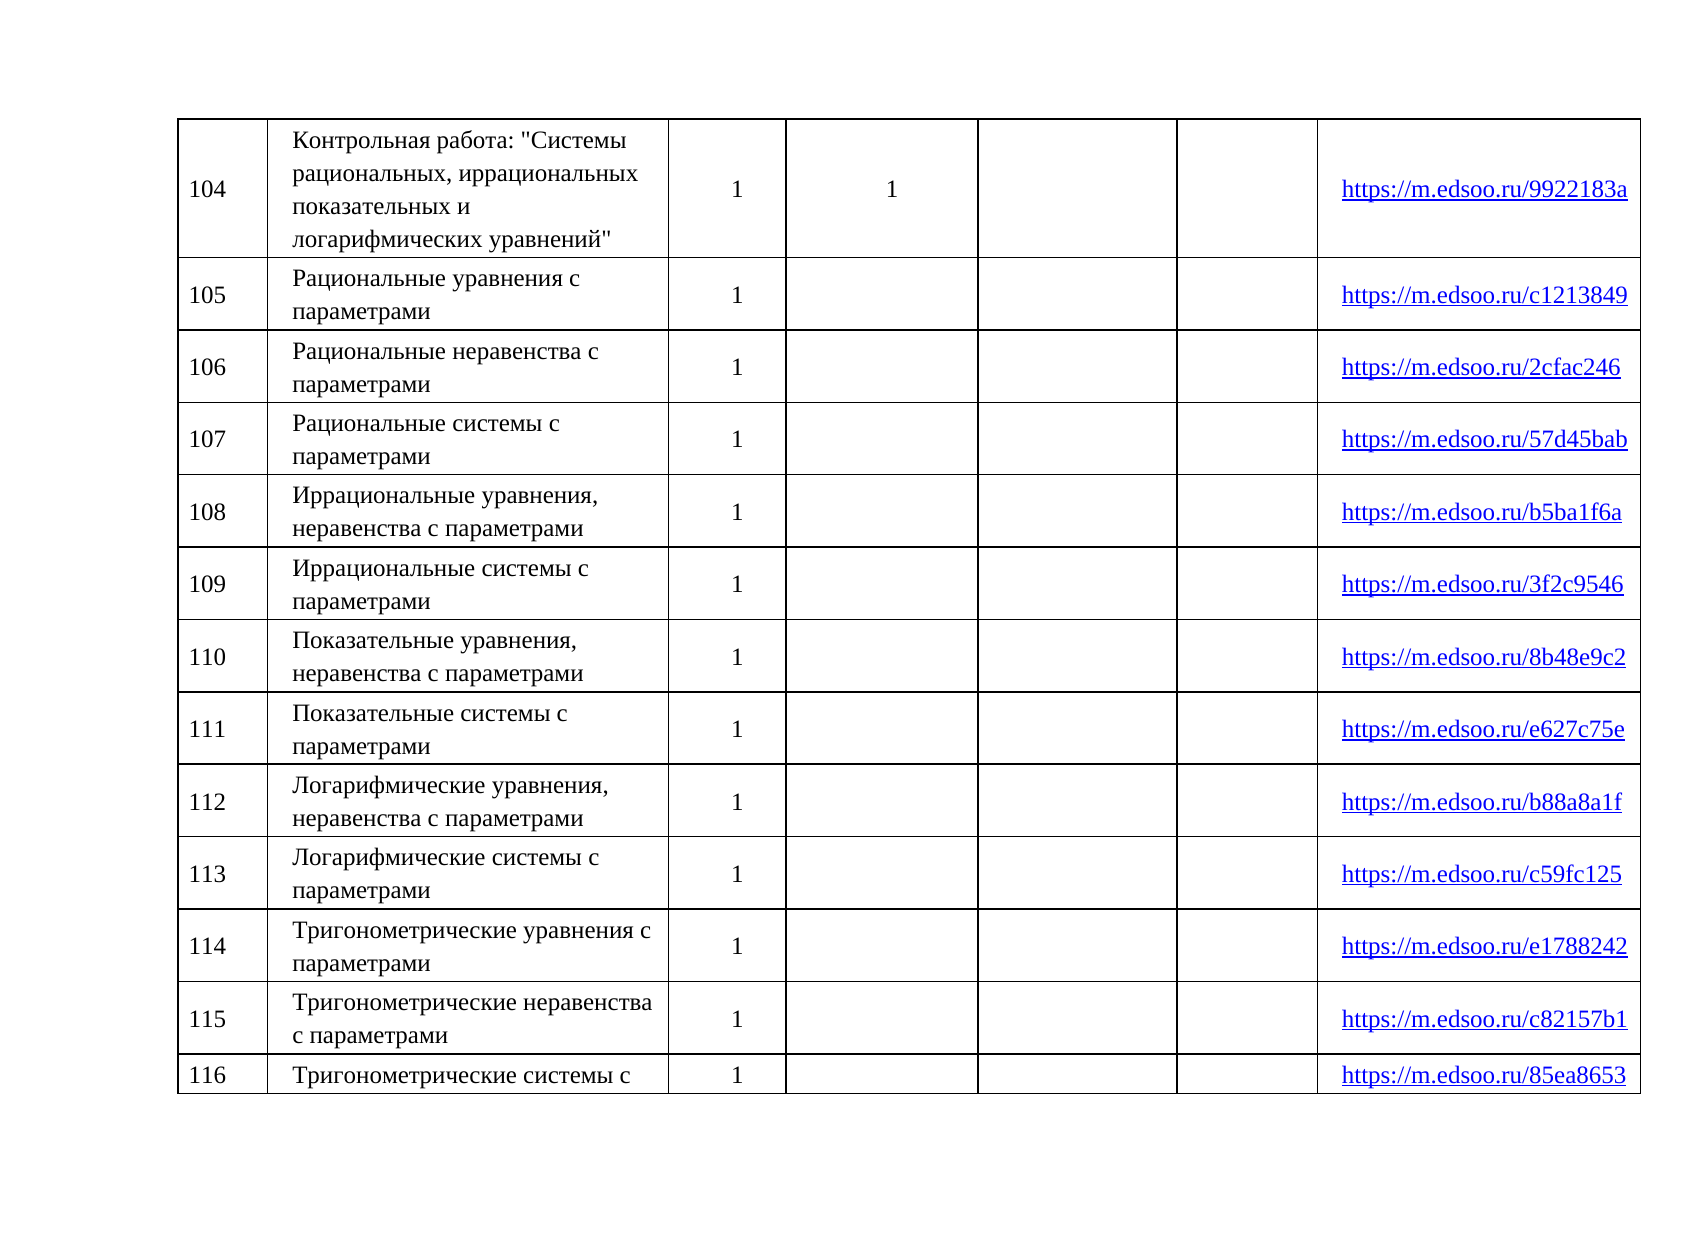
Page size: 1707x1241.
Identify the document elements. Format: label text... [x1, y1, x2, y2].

table_cell [1178, 620, 1317, 691]
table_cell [1318, 1055, 1640, 1093]
table_cell 1 [669, 258, 785, 329]
table_cell [787, 548, 977, 618]
table_cell [787, 403, 977, 474]
table_cell [1178, 331, 1317, 401]
table_cell [979, 982, 1176, 1053]
table_cell 1 [669, 982, 785, 1053]
table_cell [787, 837, 977, 908]
table_cell [1178, 693, 1317, 763]
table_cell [268, 1055, 668, 1093]
table_cell [1178, 1055, 1317, 1093]
table_cell [1178, 403, 1317, 474]
table_cell https://m.edsoo.ru/b88a8a1f [1318, 765, 1640, 836]
table_cell [787, 765, 977, 836]
table_cell [1178, 910, 1317, 981]
table_cell 1 [787, 120, 977, 257]
table_cell 104 [179, 120, 267, 257]
table_cell [787, 910, 977, 981]
table_cell https://m.edsoo.ru/c82157b1 [1318, 982, 1640, 1053]
table_cell 1 [669, 693, 785, 763]
table_cell [979, 475, 1176, 546]
table_cell [979, 120, 1176, 257]
table_cell https://m.edsoo.ru/b5ba1f6a [1318, 475, 1640, 546]
table_cell 1 [669, 910, 785, 981]
table_cell Иррациональные системы с параметрами [268, 548, 668, 618]
table_cell 1 [669, 331, 785, 401]
table_cell [787, 258, 977, 329]
table_cell Показательные уравнения, неравенства с параметрами [268, 620, 668, 691]
table_cell [787, 693, 977, 763]
table_cell [1178, 120, 1317, 257]
table_cell 105 [179, 258, 267, 329]
table_cell Логарифмические системы с параметрами [268, 837, 668, 908]
table_cell 1 [669, 475, 785, 546]
table_cell [787, 1055, 977, 1093]
table_cell [979, 693, 1176, 763]
table_cell [1178, 475, 1317, 546]
table_cell https://m.edsoo.ru/e627c75e [1318, 693, 1640, 763]
table_cell [1178, 765, 1317, 836]
table_cell 1 [669, 837, 785, 908]
table_cell 110 [179, 620, 267, 691]
table_cell [1178, 548, 1317, 618]
table_cell 1 [669, 1055, 785, 1093]
table_cell [979, 620, 1176, 691]
table_cell [979, 1055, 1176, 1093]
table_cell 1 [669, 403, 785, 474]
table_cell https://m.edsoo.ru/c59fc125 [1318, 837, 1640, 908]
table_cell Контрольная работа: "Системы рациональных, иррациональных показательных и логарифмических уравнений" [268, 120, 668, 257]
table_cell [787, 620, 977, 691]
table_cell 109 [179, 548, 267, 618]
table_cell https://m.edsoo.ru/9922183a [1318, 120, 1640, 257]
table_cell [787, 982, 977, 1053]
table_cell [1178, 982, 1317, 1053]
table_cell 107 [179, 403, 267, 474]
table_cell 1 [669, 548, 785, 618]
table_cell 108 [179, 475, 267, 546]
table_cell 1 [669, 620, 785, 691]
table_cell https://m.edsoo.ru/c1213849 [1318, 258, 1640, 329]
table_cell 111 [179, 693, 267, 763]
table_cell [1178, 258, 1317, 329]
table_cell 1 [669, 765, 785, 836]
table_cell 116 [179, 1055, 267, 1093]
table_cell Показательные системы с параметрами [268, 693, 668, 763]
table_cell https://m.edsoo.ru/3f2c9546 [1318, 548, 1640, 618]
table_cell [787, 331, 977, 401]
table_cell Логарифмические уравнения, неравенства с параметрами [268, 765, 668, 836]
table_cell 1 [669, 120, 785, 257]
table_cell 114 [179, 910, 267, 981]
table_cell https://m.edsoo.ru/2cfac246 [1318, 331, 1640, 401]
table_cell [979, 910, 1176, 981]
table_cell [787, 475, 977, 546]
table_cell [979, 258, 1176, 329]
table_cell https://m.edsoo.ru/57d45bab [1318, 403, 1640, 474]
table_cell [979, 548, 1176, 618]
table_cell Рациональные уравнения с параметрами [268, 258, 668, 329]
table_cell [979, 765, 1176, 836]
table_cell https://m.edsoo.ru/e1788242 [1318, 910, 1640, 981]
table_cell 115 [179, 982, 267, 1053]
table_cell 113 [179, 837, 267, 908]
table_cell Рациональные неравенства с параметрами [268, 331, 668, 401]
table_cell 106 [179, 331, 267, 401]
table_cell https://m.edsoo.ru/8b48e9c2 [1318, 620, 1640, 691]
table_cell 112 [179, 765, 267, 836]
table_cell Иррациональные уравнения, неравенства с параметрами [268, 475, 668, 546]
table_cell [1178, 837, 1317, 908]
table_cell [979, 837, 1176, 908]
table_cell [979, 331, 1176, 401]
table_cell Тригонометрические неравенства с параметрами [268, 982, 668, 1053]
table_cell Рациональные системы с параметрами [268, 403, 668, 474]
table_cell [979, 403, 1176, 474]
table_cell Тригонометрические уравнения с параметрами [268, 910, 668, 981]
